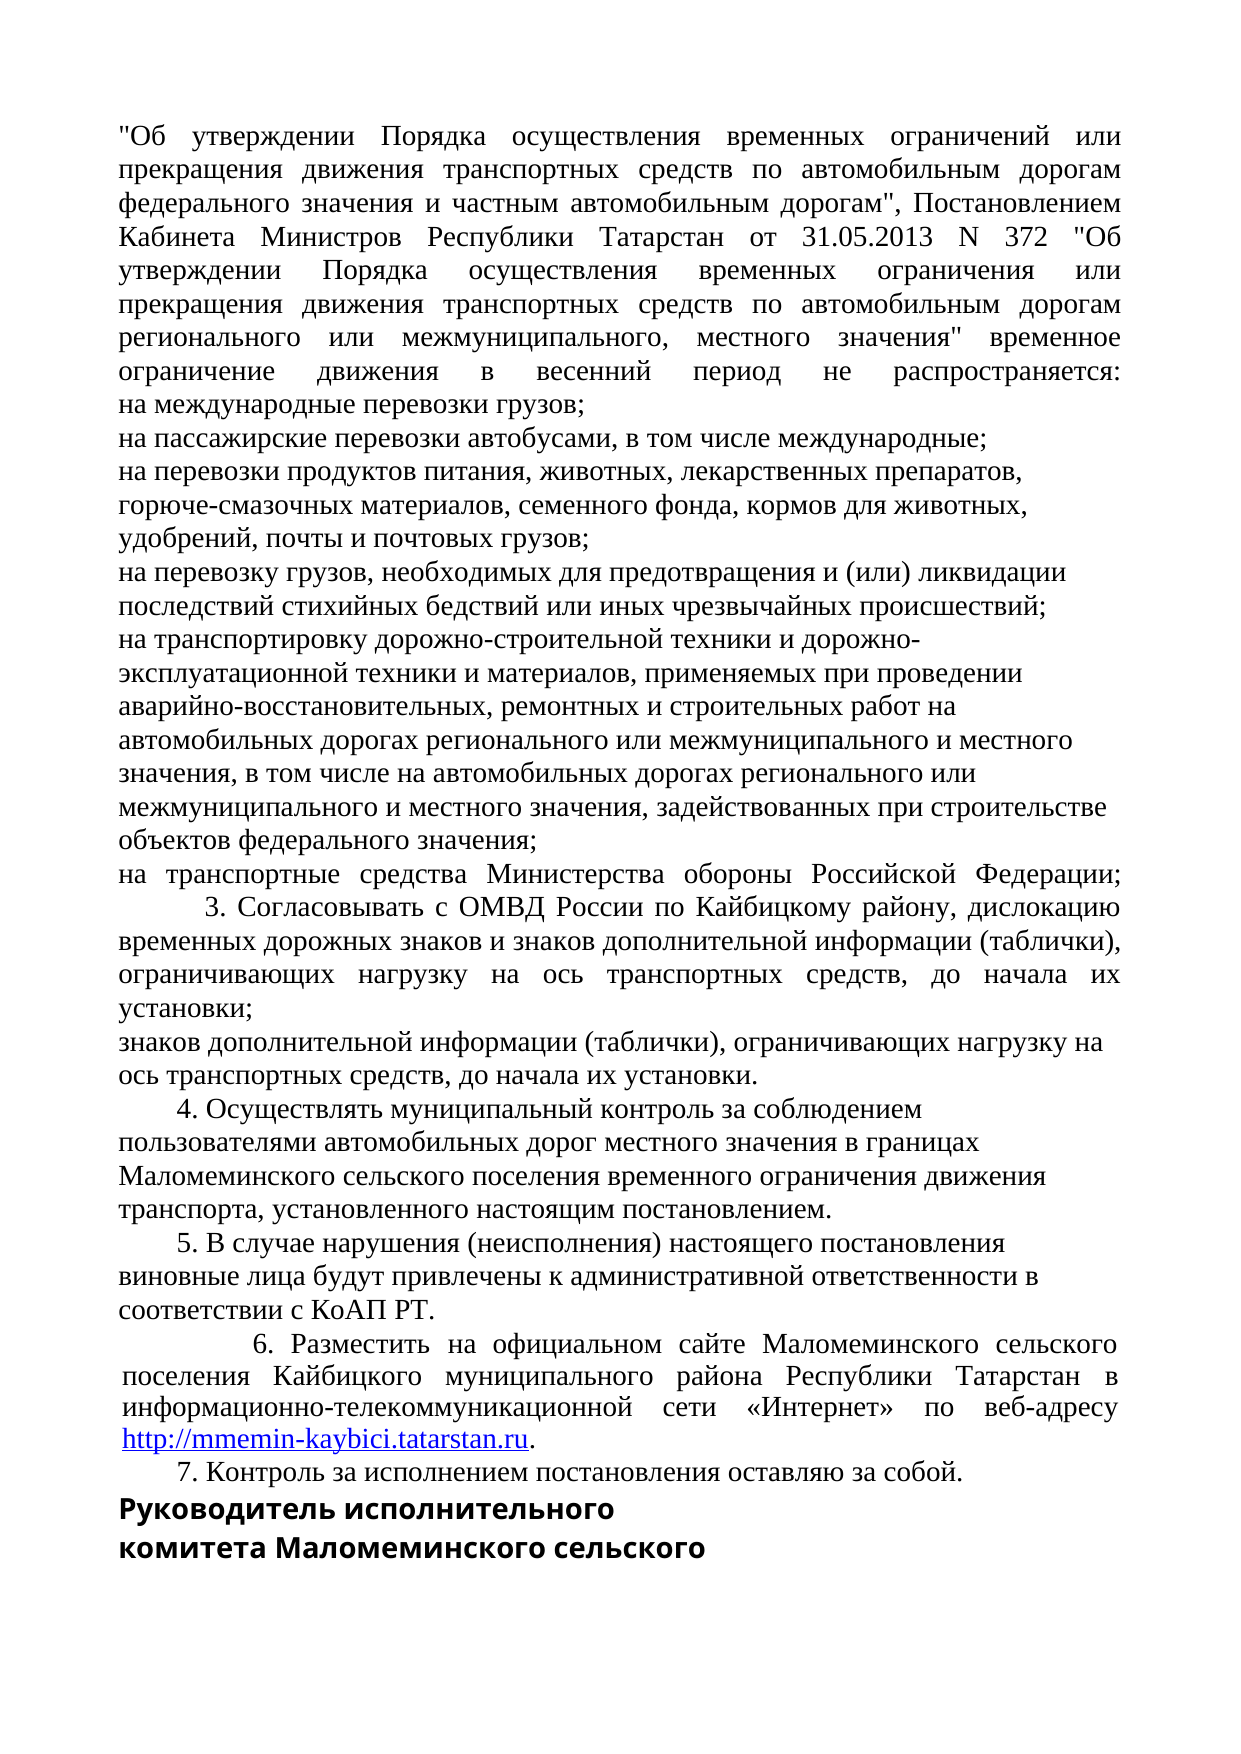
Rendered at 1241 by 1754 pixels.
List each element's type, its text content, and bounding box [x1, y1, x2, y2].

text 7. Контроль за исполнением постановления оставляю за собой. [118, 1454, 1122, 1488]
text комитета Маломеминского сельского [118, 1528, 1122, 1567]
text Руководитель исполнительного [118, 1488, 1122, 1528]
text на пассажирские перевозки автобусами, в том числе международные; на перевозки продуктов питания, животных, лекарственных препаратов, горюче-смазочных материалов, семенного фонда, кормов для животных, удобрений, почты и почтовых грузов; на перевозку грузов, необходимых для предотвращения и (или) ликвидации последствий стихийных бедствий или иных чрезвычайных происшествий; на транспортировку дорожно-строительной техники и дорожно-эксплуатационной техники и материалов, применяемых при проведении аварийно-восстановительных, ремонтных и строительных работ на автомобильных дорогах регионального или межмуниципального и местного значения, в том числе на автомобильных дорогах регионального или межмуниципального и местного значения, задействованных при строительстве объектов федерального значения; [118, 420, 1122, 856]
text 6. Разместить на официальном сайте Маломеминского сельского поселения Кайбицкого муниципального района Республики Татарстан в информационно-телекоммуникационной сети «Интернет» по веб-адресу http://mmemin-kaybici.tatarstan.ru. [122, 1329, 1118, 1454]
text знаков дополнительной информации (таблички), ограничивающих нагрузку на ось транспортных средств, до начала их установки. 4. Осуществлять муниципальный контроль за соблюдением пользователями автомобильных дорог местного значения в границах Маломеминского сельского поселения временного ограничения движения транспорта, установленного настоящим постановлением. 5. В случае нарушения (неисполнения) настоящего постановления виновные лица будут привлечены к административной ответственности в соответствии с КоАП РТ. [118, 1024, 1122, 1326]
text "Об утверждении Порядка осуществления временных ограничений или прекращения движения транспортных средств по автомобильным дорогам федерального значения и частным автомобильным дорогам", Постановлением Кабинета Министров Республики Татарстан от 31.05.2013 N 372 "Об утверждении Порядка осуществления временных ограничения или прекращения движения транспортных средств по автомобильным дорогам регионального или межмуниципального, местного значения" временное ограничение движения в весенний период не распространяется: на международные перевозки грузов; [118, 118, 1122, 420]
text на транспортные средства Министерства обороны Российской Федерации; 3. Согласовывать с ОМВД России по Кайбицкому району, дислокацию временных дорожных знаков и знаков дополнительной информации (таблички), ограничивающих нагрузку на ось транспортных средств, до начала их установки; [118, 856, 1122, 1024]
